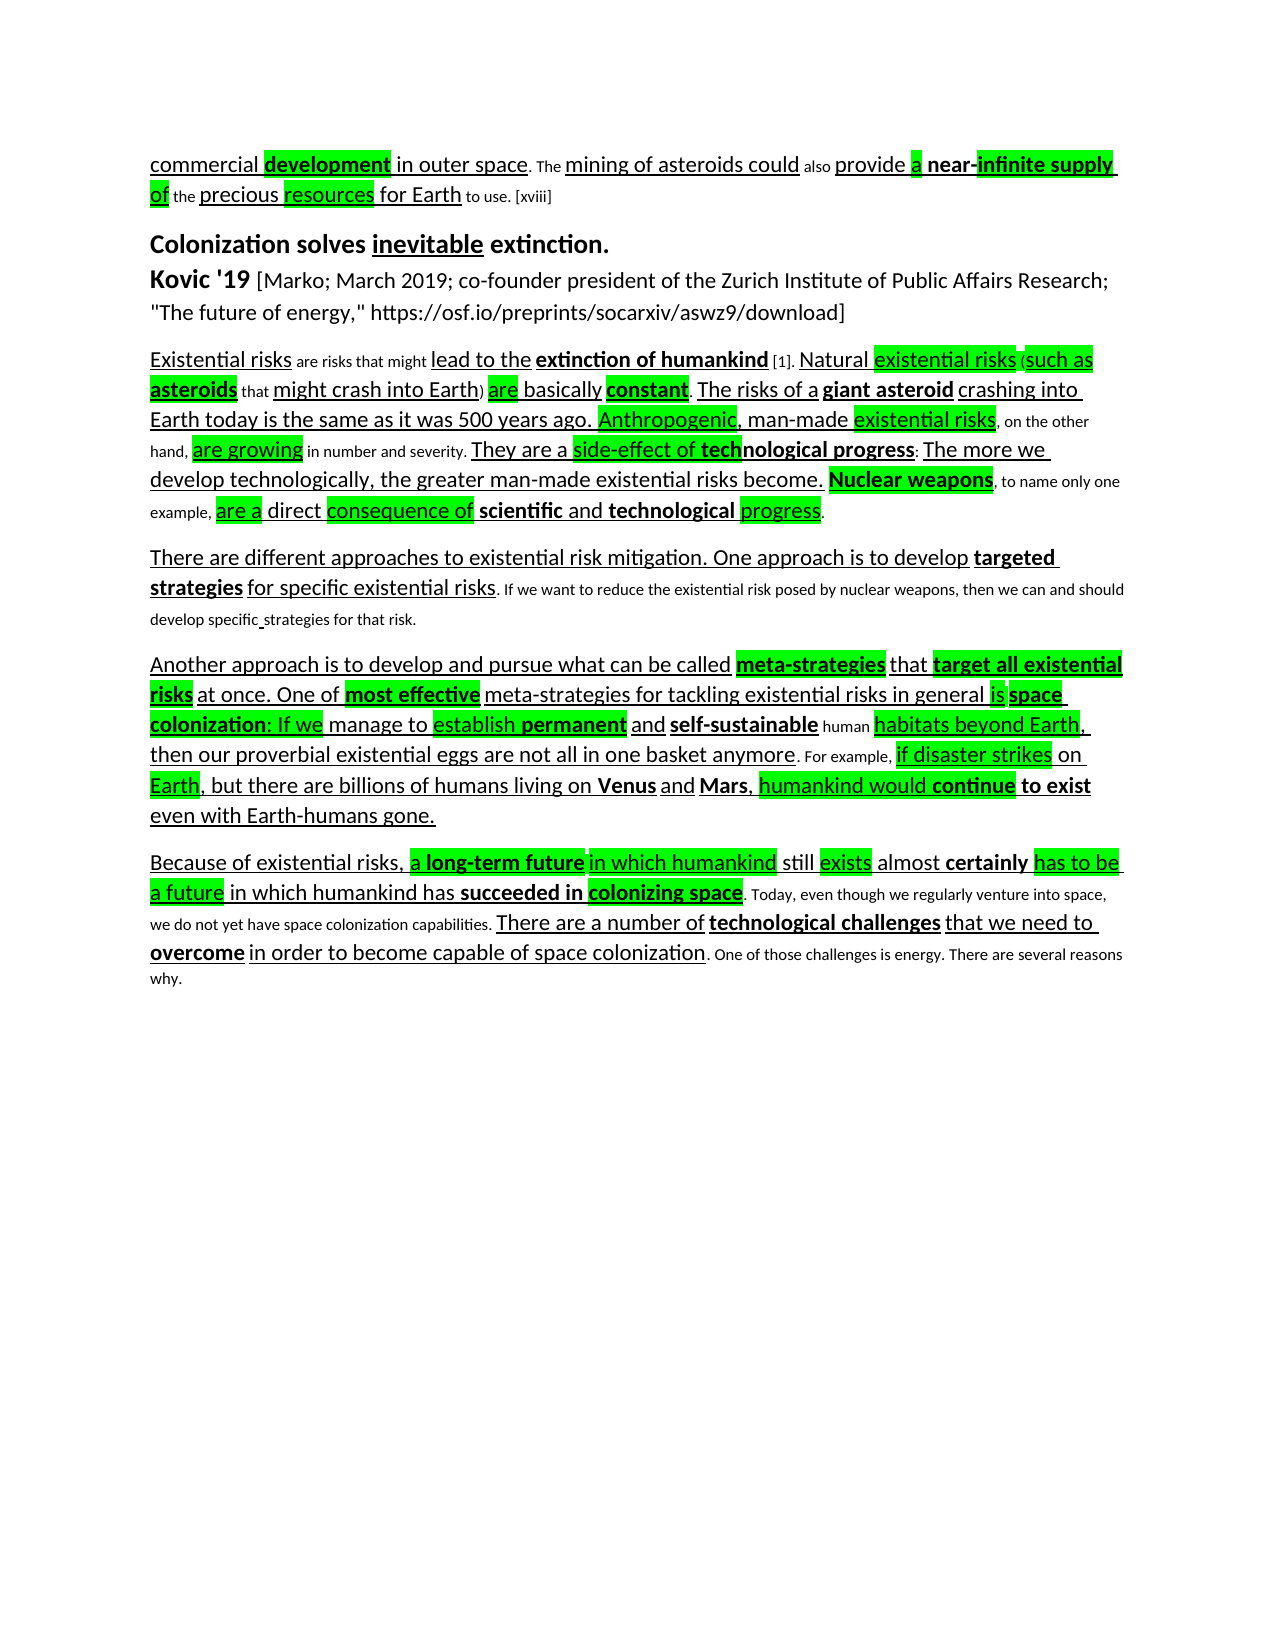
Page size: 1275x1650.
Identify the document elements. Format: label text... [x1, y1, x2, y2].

text There are different approaches to existential risk mitigation. One approach is to develop targeted strategies for specific existential risks. If we want to reduce the existential risk posed by nuclear weapons, then we can and should develop specific strategies for that risk. [150, 543, 1125, 631]
text Another approach is to develop and pursue what can be called meta-strategies that target all existential risks at once. One of most effective meta-strategies for tackling existential risks in general is space colonization: If we manage to establish permanent and self-sustainable human habitats beyond Earth, then our proverbial existential eggs are not all in one basket anymore. For example, if disaster strikes on Earth, but there are billions of humans living on Venus and Mars, humankind would continue to exist even with Earth-humans gone. [150, 650, 1125, 829]
text Existential risks are risks that might lead to the extinction of humankind [1]. Natural existential risks (such as asteroids that might crash into Earth) are basically constant. The risks of a giant asteroid crashing into Earth today is the same as it was 500 years ago. Anthropogenic, man-made existential risks, on the other hand, are growing in number and severity. They are a side-effect of technological progress: The more we develop technologically, the greater man-made existential risks become. Nuclear weapons, to name only one example, are a direct consequence of scientific and technological progress. [150, 345, 1125, 524]
text Because of existential risks, a long-term future in which humankind still exists almost certainly has to be a future in which humankind has succeeded in colonizing space. Today, even though we regularly venture into space, we do not yet have space colonization capabilities. There are a number of technological challenges that we need to overcome in order to become capable of space colonization. One of those challenges is energy. There are several reasons why. [150, 848, 1125, 988]
text Kovic '19 [Marko; March 2019; co-founder president of the Zurich Institute of Public Affairs Research; "The future of energy," https://osf.io/preprints/socarxiv/aswz9/download] [150, 263, 1125, 326]
subtitle Colonization solves inevitable extinction. [150, 227, 1125, 260]
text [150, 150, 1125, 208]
